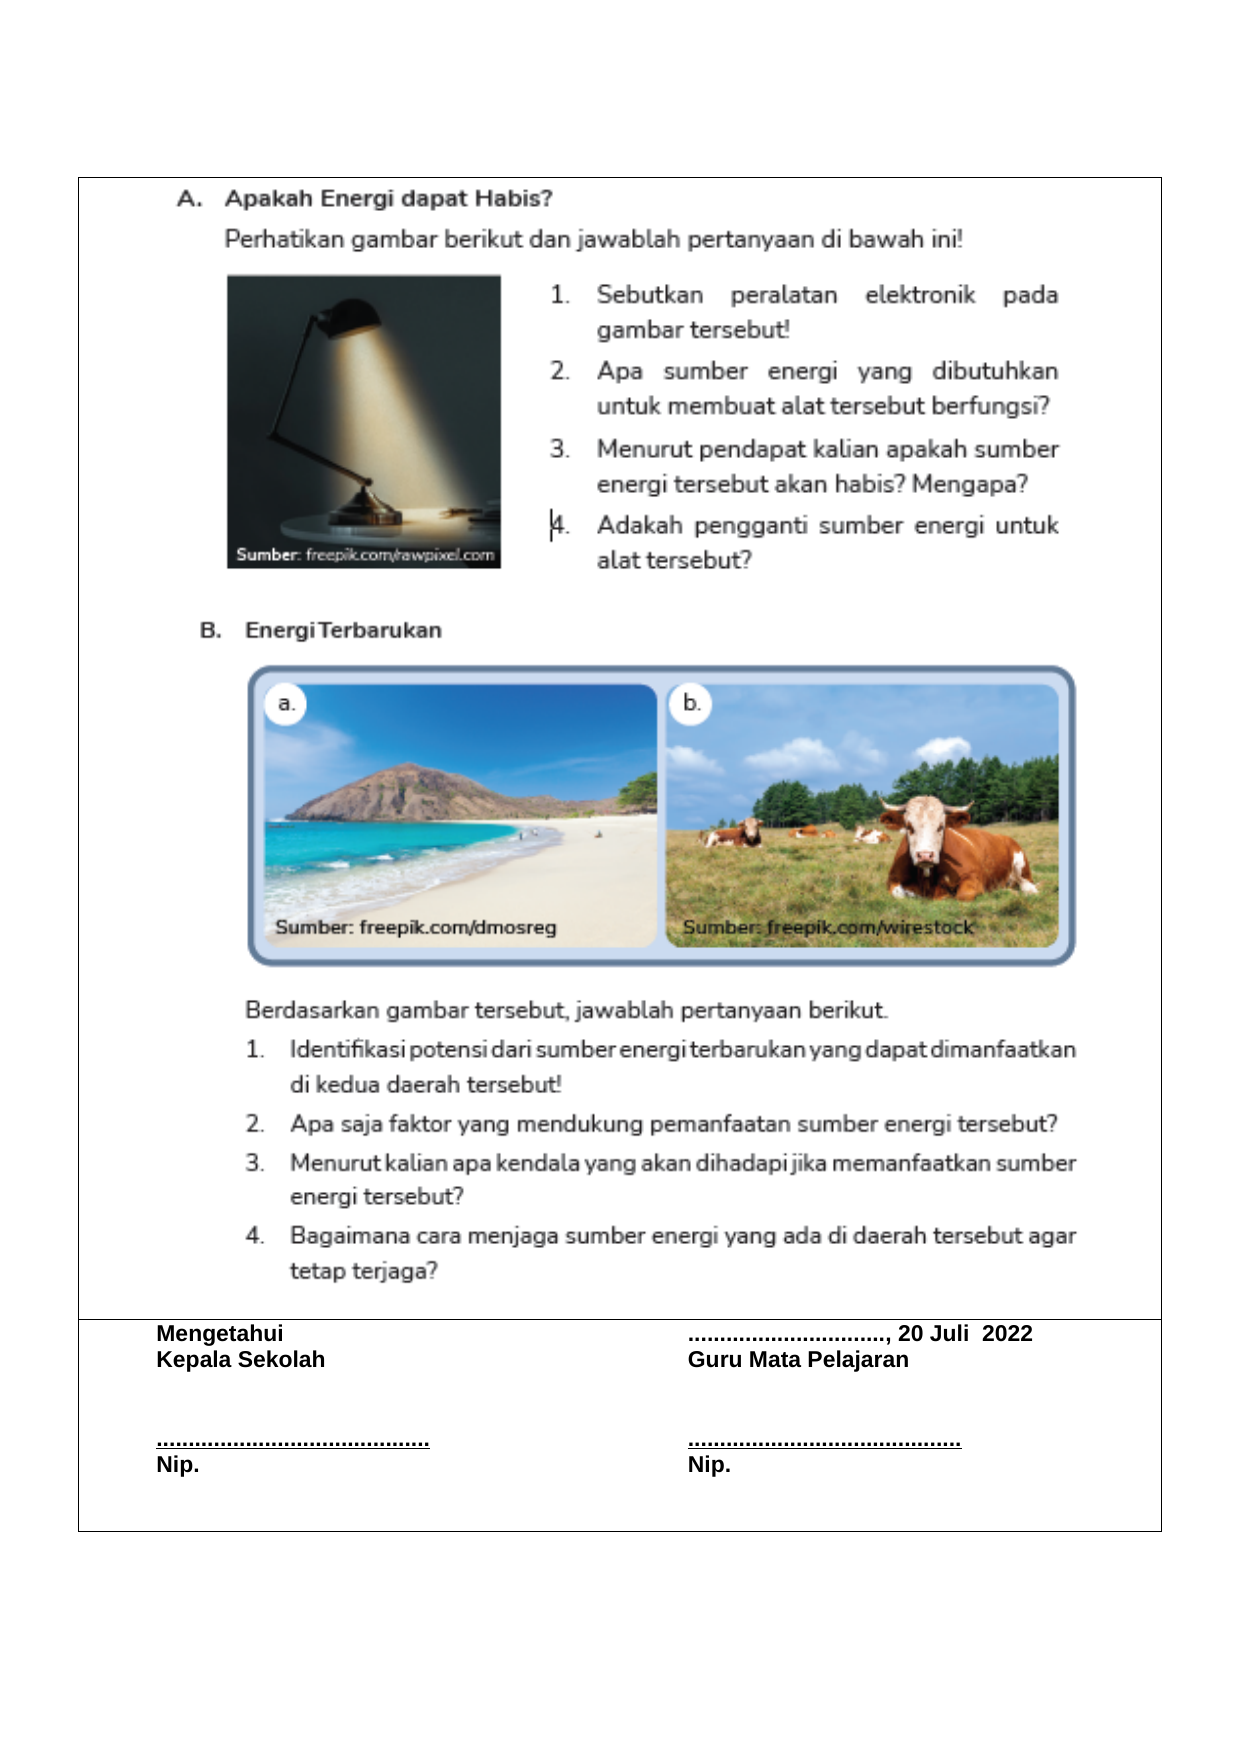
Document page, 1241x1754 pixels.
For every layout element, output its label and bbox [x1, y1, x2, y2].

picture [164, 178, 1129, 1293]
table_cell [79, 178, 1161, 1319]
table_cell [79, 1320, 1161, 1531]
